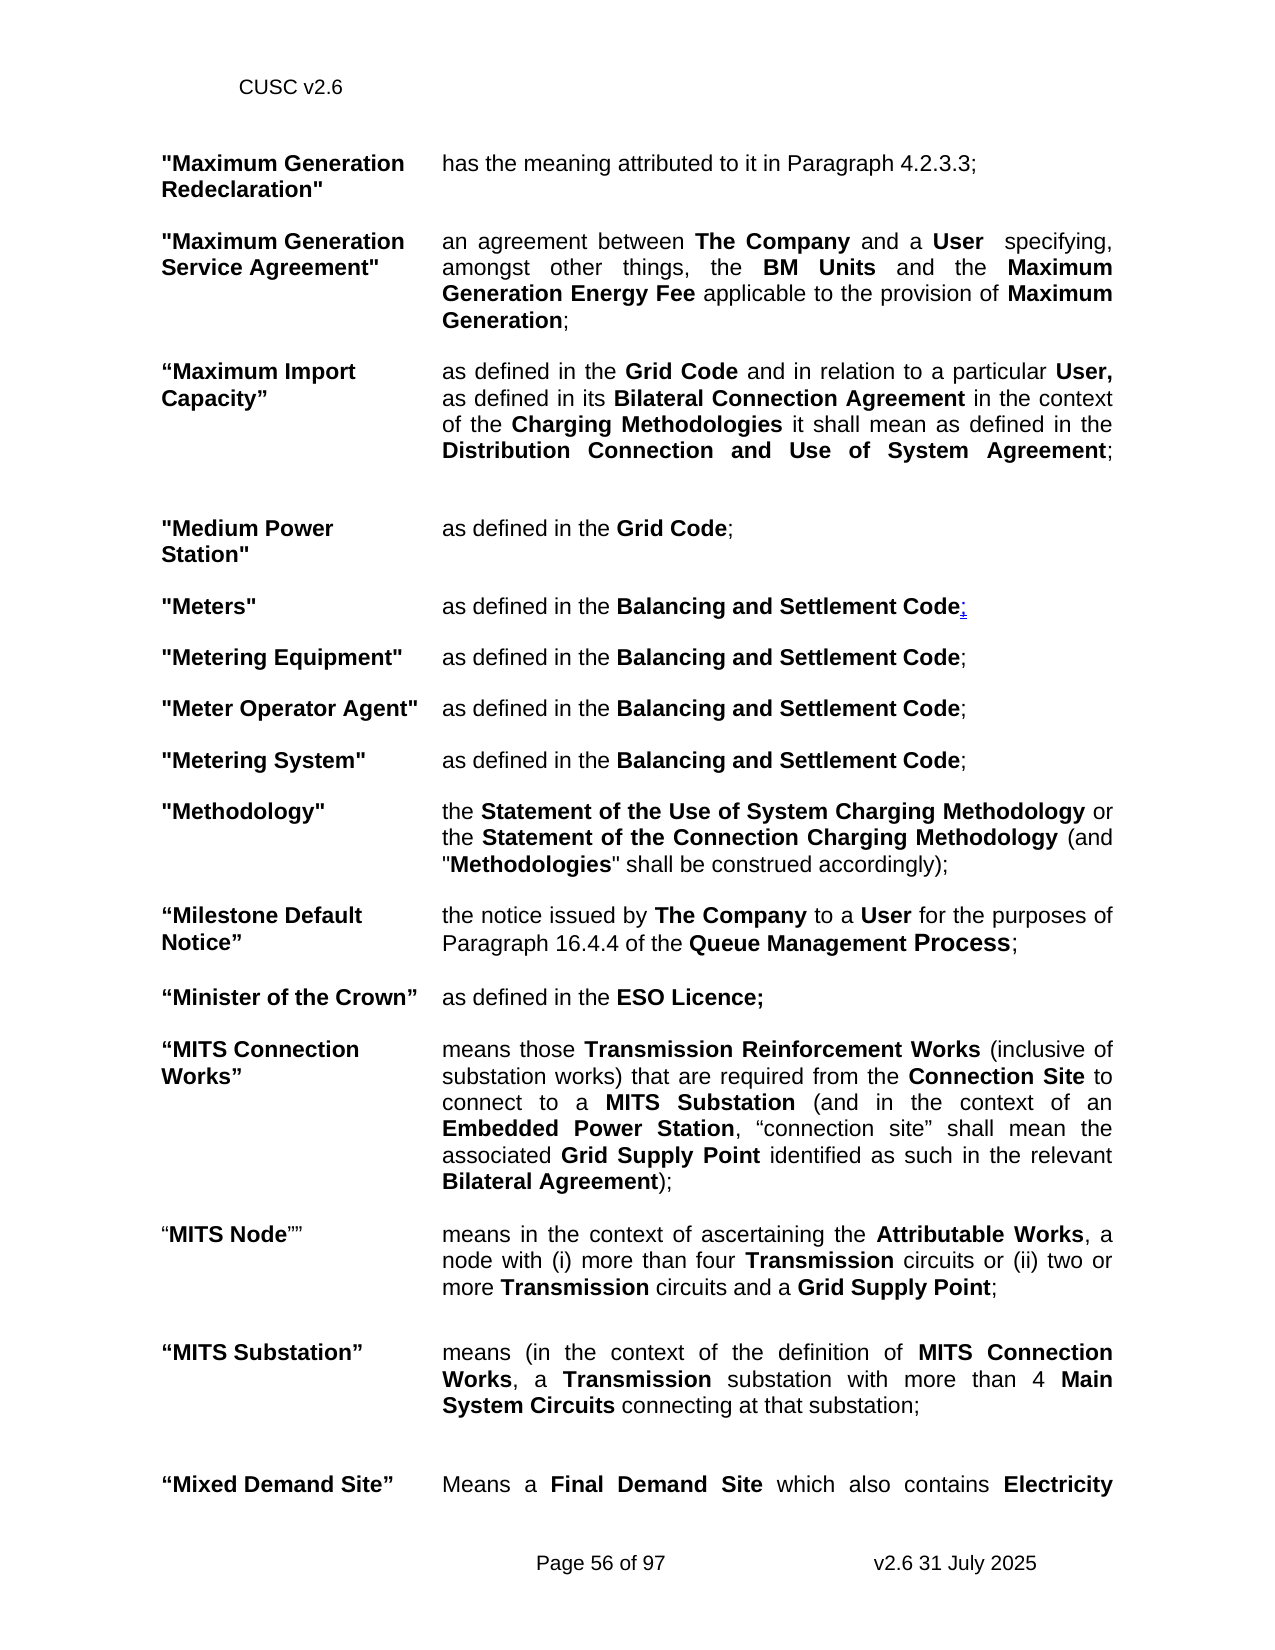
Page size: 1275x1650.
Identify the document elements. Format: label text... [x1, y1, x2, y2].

table_cell as defined in the ESO Licence; [431, 984, 1124, 1036]
table_cell means in the context of ascertaining the Attributable Works, a node with (i) more than four Transmission circuits or (ii) two or more Transmission circuits and a Grid Supply Point; [431, 1221, 1124, 1339]
table_cell as defined in the Balancing and Settlement Code; [431, 593, 1124, 644]
table_cell "Methodology" [150, 798, 431, 902]
table_cell “Maximum Import Capacity” [150, 358, 431, 515]
table_cell "Meter Operator Agent" [150, 695, 431, 747]
table_cell as defined in the Balancing and Settlement Code; [431, 644, 1124, 695]
table_cell the Statement of the Use of System Charging Methodology or the Statement of the Connection Charging Methodology (and "Methodologies" shall be construed accordingly); [431, 798, 1124, 902]
table_cell the notice issued by The Company to a User for the purposes of Paragraph 16.4.4 of the Queue Management Process; [431, 902, 1124, 983]
table_cell "Metering Equipment" [150, 644, 431, 695]
table_cell means (in the context of the definition of MITS Connection Works, a Transmission substation with more than 4 Main System Circuits connecting at that substation; [431, 1339, 1124, 1471]
table_cell as defined in the Balancing and Settlement Code; [431, 695, 1124, 747]
table_cell "Metering System" [150, 747, 431, 798]
table_cell has the meaning attributed to it in Paragraph 4.2.3.3; [431, 150, 1124, 228]
table_cell means those Transmission Reinforcement Works (inclusive of substation works) that are required from the Connection Site to connect to a MITS Substation (and in the context of an Embedded Power Station, “connection site” shall mean the associated Grid Supply Point identified as such in the relevant Bilateral Agreement); [431, 1036, 1124, 1221]
table_cell “MITS Connection Works” [150, 1036, 431, 1221]
table_cell “MITS Node”” [150, 1221, 431, 1339]
table_cell "Meters" [150, 593, 431, 644]
table_cell "Maximum Generation Service Agreement" [150, 228, 431, 358]
table_cell as defined in the Grid Code; [431, 515, 1124, 593]
table_cell “MITS Substation” [150, 1339, 431, 1471]
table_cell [431, 1471, 1124, 1497]
table_cell "Maximum Generation Redeclaration" [150, 150, 431, 228]
table_cell “Minister of the Crown” [150, 984, 431, 1036]
table_cell as defined in the Grid Code and in relation to a particular User, as defined in its Bilateral Connection Agreement in the context of the Charging Methodologies it shall mean as defined in the Distribution Connection and Use of System Agreement; [431, 358, 1124, 515]
table_cell as defined in the Balancing and Settlement Code; [431, 747, 1124, 798]
table_cell "Medium Power Station" [150, 515, 431, 593]
table_cell an agreement between The Company and a User specifying, amongst other things, the BM Units and the Maximum Generation Energy Fee applicable to the provision of Maximum Generation; [431, 228, 1124, 358]
table_cell “Mixed Demand Site” [150, 1471, 431, 1497]
table_cell “Milestone Default Notice” [150, 902, 431, 983]
